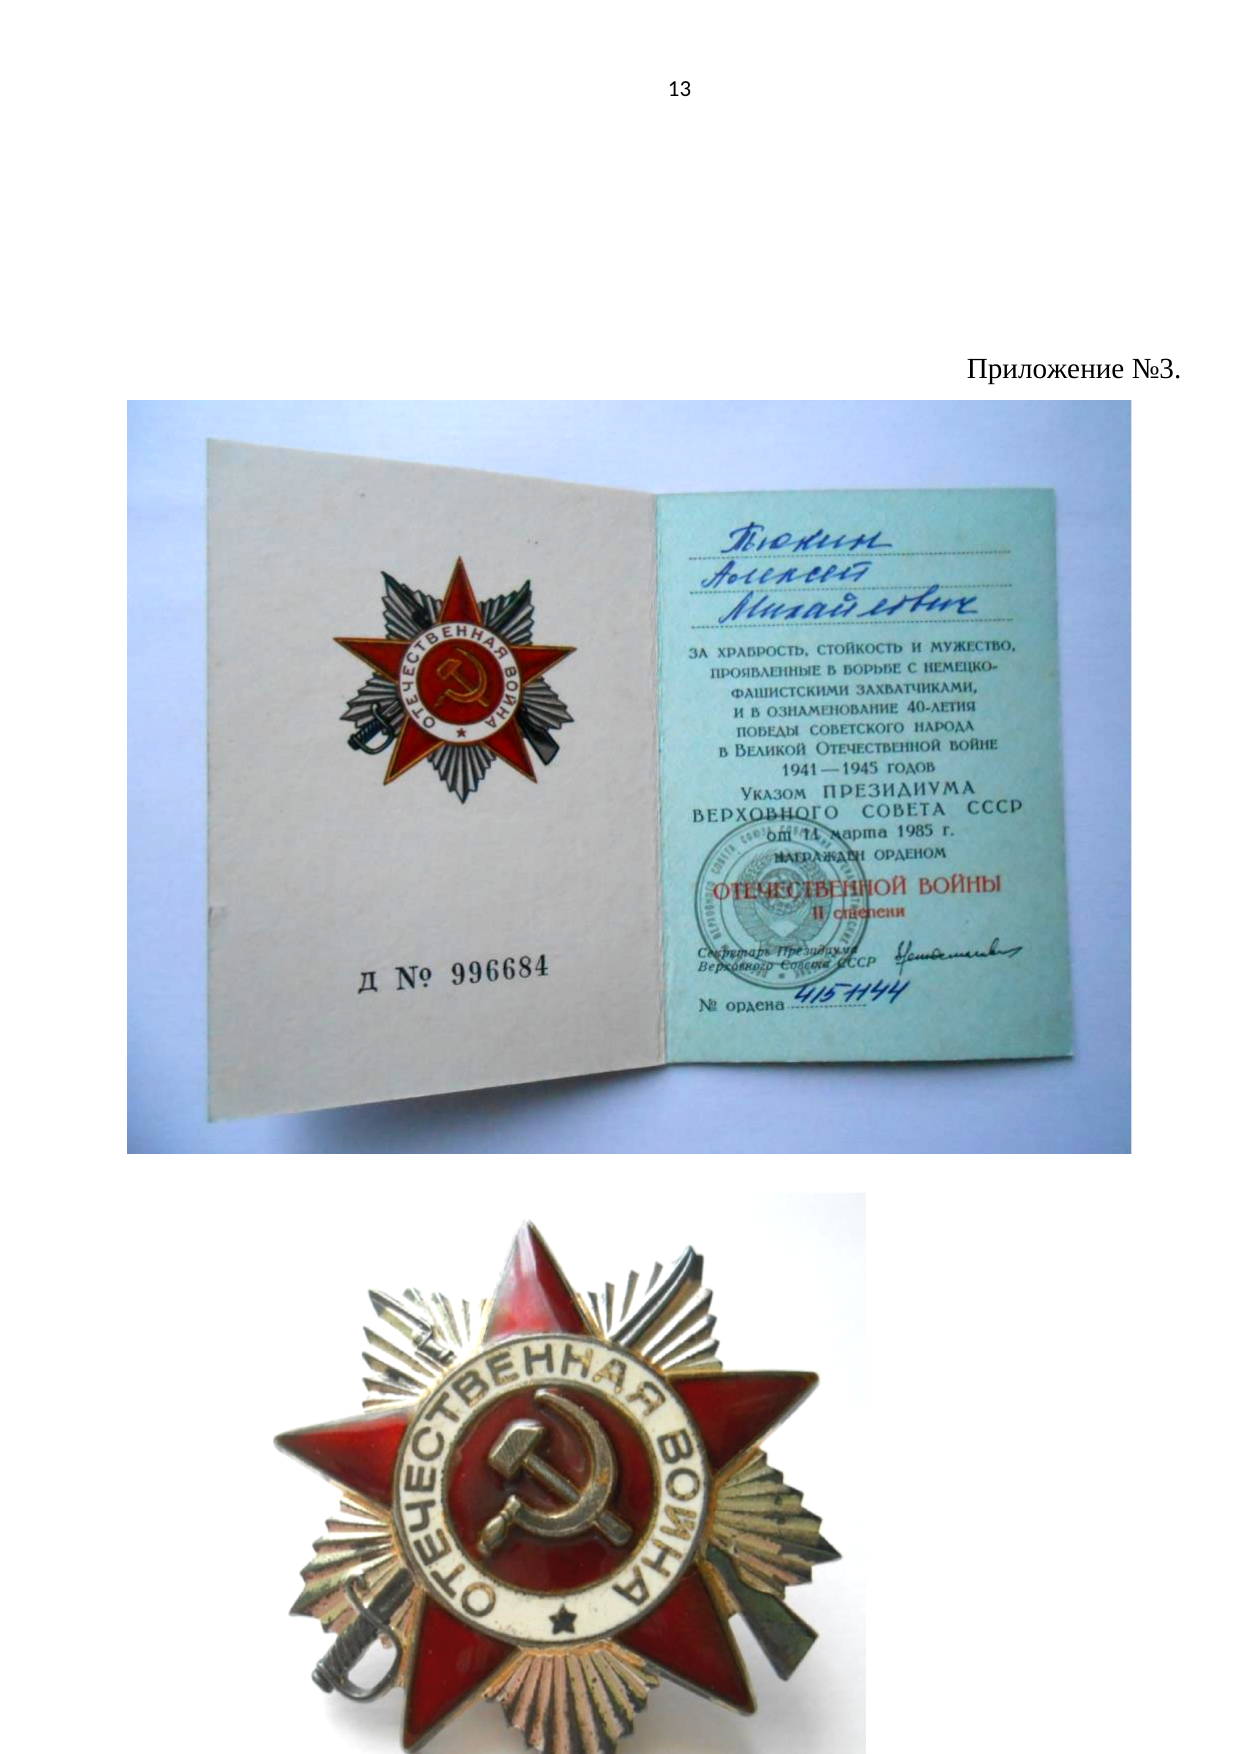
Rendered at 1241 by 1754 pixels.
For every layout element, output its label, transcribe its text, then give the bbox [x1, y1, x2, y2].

text Приложение №3. [177, 351, 1181, 385]
